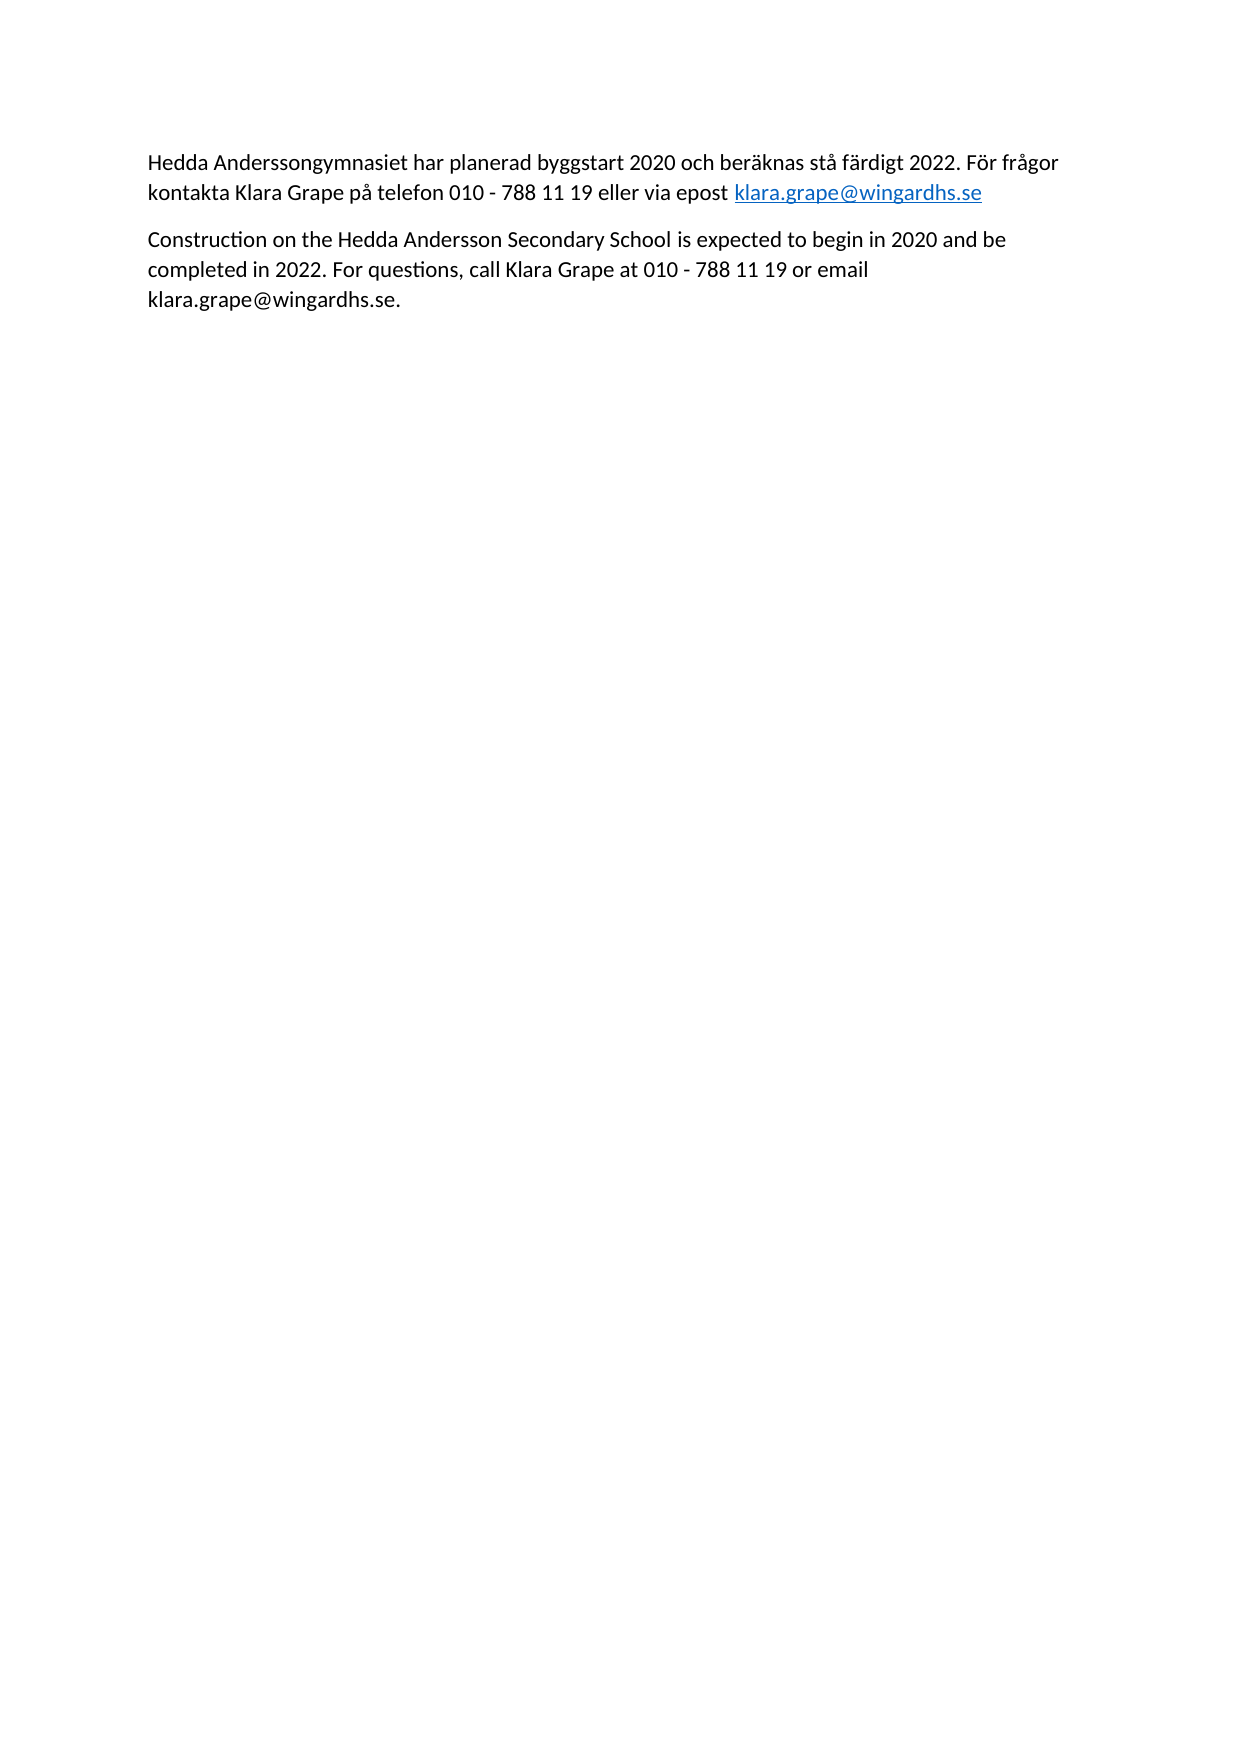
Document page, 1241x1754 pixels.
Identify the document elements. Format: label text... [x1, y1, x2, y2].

text Construction on the Hedda Andersson Secondary School is expected to begin in 2020 and be completed in 2022. For questions, call Klara Grape at 010 - 788 11 19 or email klara.grape@wingardhs.se. [148, 225, 1093, 313]
text Hedda Anderssongymnasiet har planerad byggstart 2020 och beräknas stå färdigt 2022. För frågor kontakta Klara Grape på telefon 010 - 788 11 19 eller via epost klara.grape@wingardhs.se [148, 148, 1093, 206]
